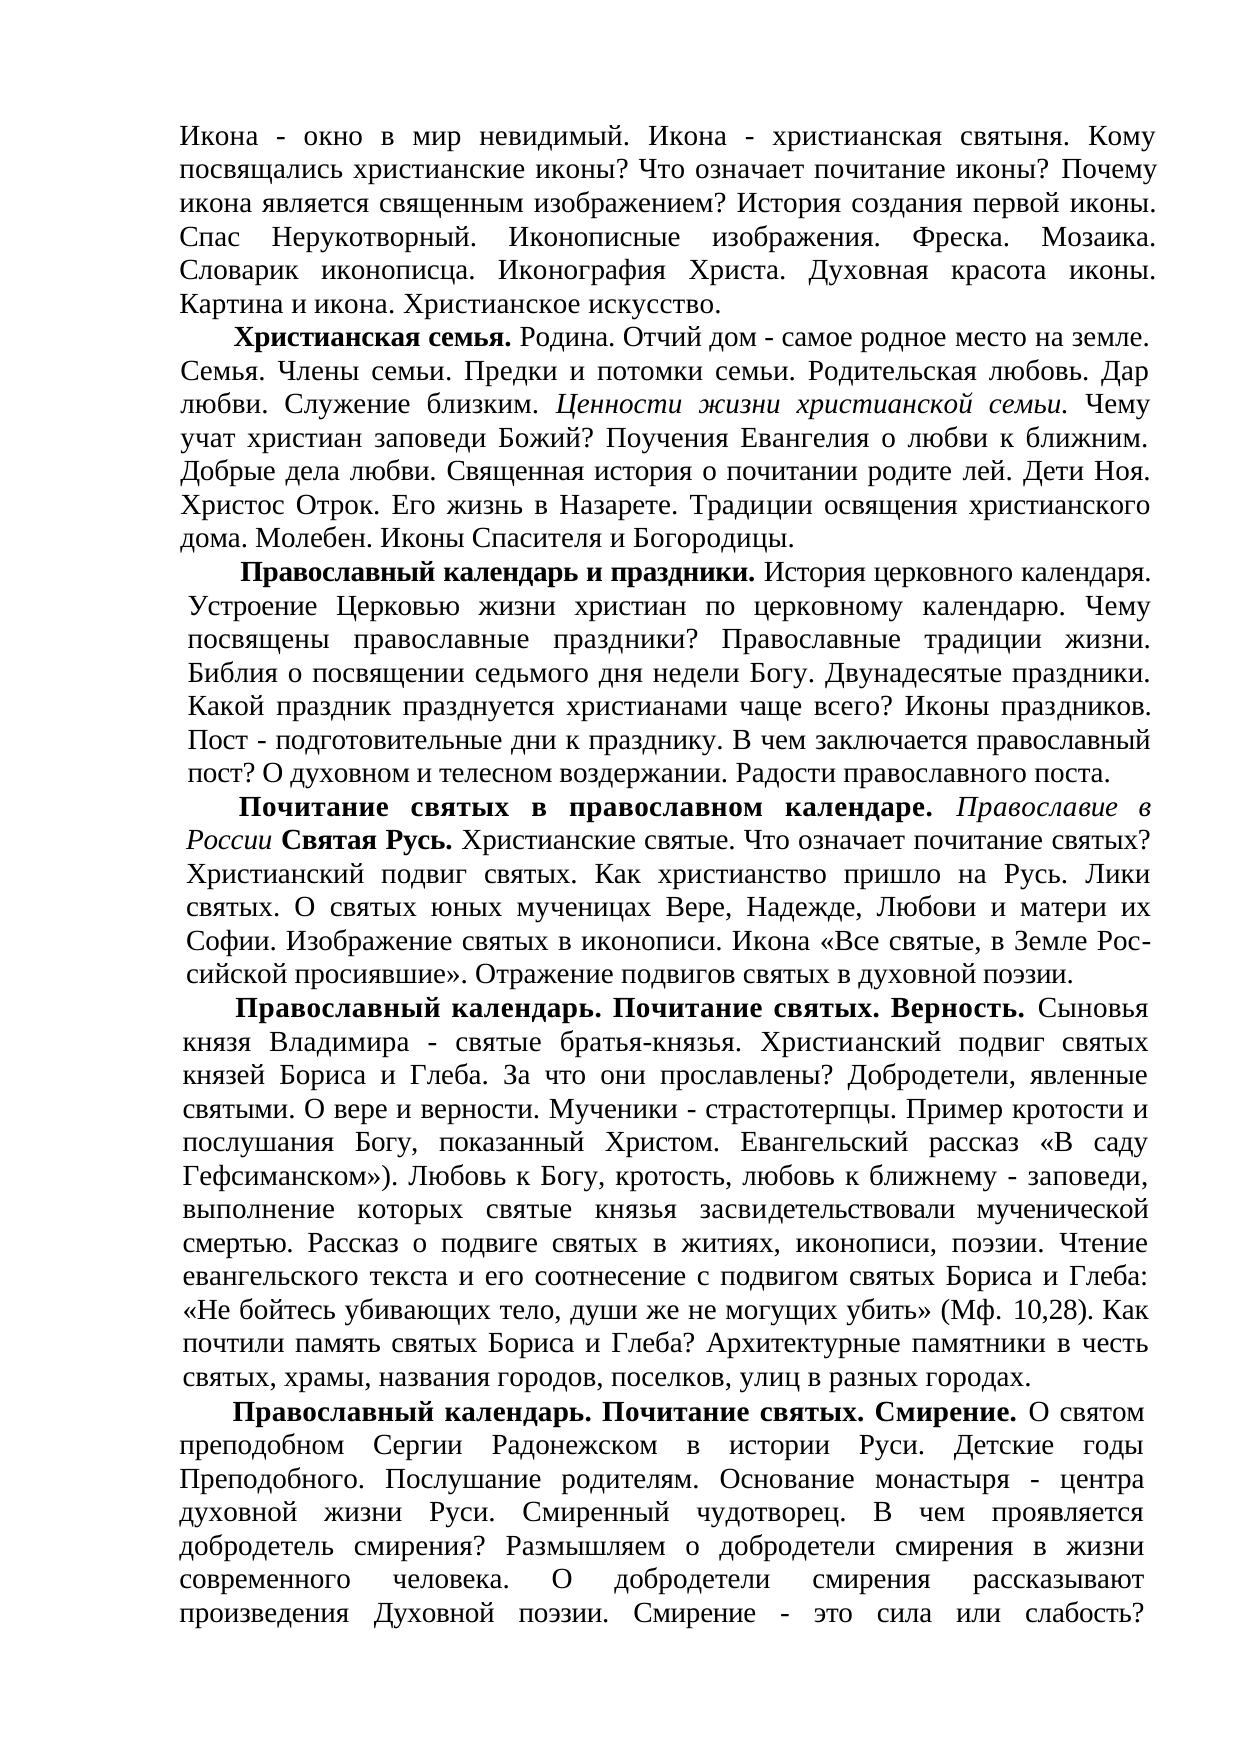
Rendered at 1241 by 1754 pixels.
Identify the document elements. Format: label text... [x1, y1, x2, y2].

text Почитание святых в православном календаре. Православие в России Святая Русь. Христианские святые. Что означает почитание святых? Христианский подвиг святых. Как христианство пришло на Русь. Лики святых. О святых юных мученицах Вере, Надежде, Любови и матери их Софии. Изображение святых в иконописи. Икона «Все святые, в Земле Российской просиявшие». Отражение подвигов святых в духовной поэзии. [186, 789, 1151, 990]
text Христианская семья. Родина. Отчий дом - самое родное место на земле. Семья. Члены семьи. Предки и потомки семьи. Родительская любовь. Дар любви. Служение близким. Ценности жизни христианской семьи. Чему учат христиан заповеди Божий? Поучения Евангелия о любви к ближним. Добрые дела любви. Священная история о почитании родите лей. Дети Ноя. Христос Отрок. Его жизнь в Назарете. Традиции освящения христианского дома. Молебен. Иконы Спасителя и Богородицы. [180, 319, 1151, 554]
text Православный календарь и праздники. История церковного календаря. Устроение Церковью жизни христиан по церковному календарю. Чему посвящены православные праздники? Православные традиции жизни. Библия о посвящении седьмого дня недели Богу. Двунадесятые праздники. Какой праздник празднуется христианами чаще всего? Иконы праздников. Пост - подготовительные дни к празднику. В чем заключается православный пост? О духовном и телесном воздержании. Радости православного поста. [187, 554, 1152, 789]
text Православный календарь. Почитание святых. Верность. Сыновья князя Владимира - святые братья-князья. Христианский подвиг святых князей Бориса и Глеба. За что они прославлены? Добродетели, явленные святыми. О вере и верности. Мученики - страстотерпцы. Пример кротости и послушания Богу, показанный Христом. Евангельский рассказ «В саду Гефсиманском»). Любовь к Богу, кротость, любовь к ближнему - заповеди, выполнение которых святые князья засвидетельствовали мученической смертью. Рассказ о подвиге святых в житиях, иконописи, поэзии. Чтение евангельского текста и его соотнесение с подвигом святых Бориса и Глеба: «Не бойтесь убивающих тело, души же не могущих убить» (Мф. 10,28). Как почтили память святых Бориса и Глеба? Архитектурные памятники в честь святых, храмы, названия городов, поселков, улиц в разных городах. [182, 990, 1148, 1393]
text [179, 118, 1157, 319]
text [179, 1394, 1144, 1628]
